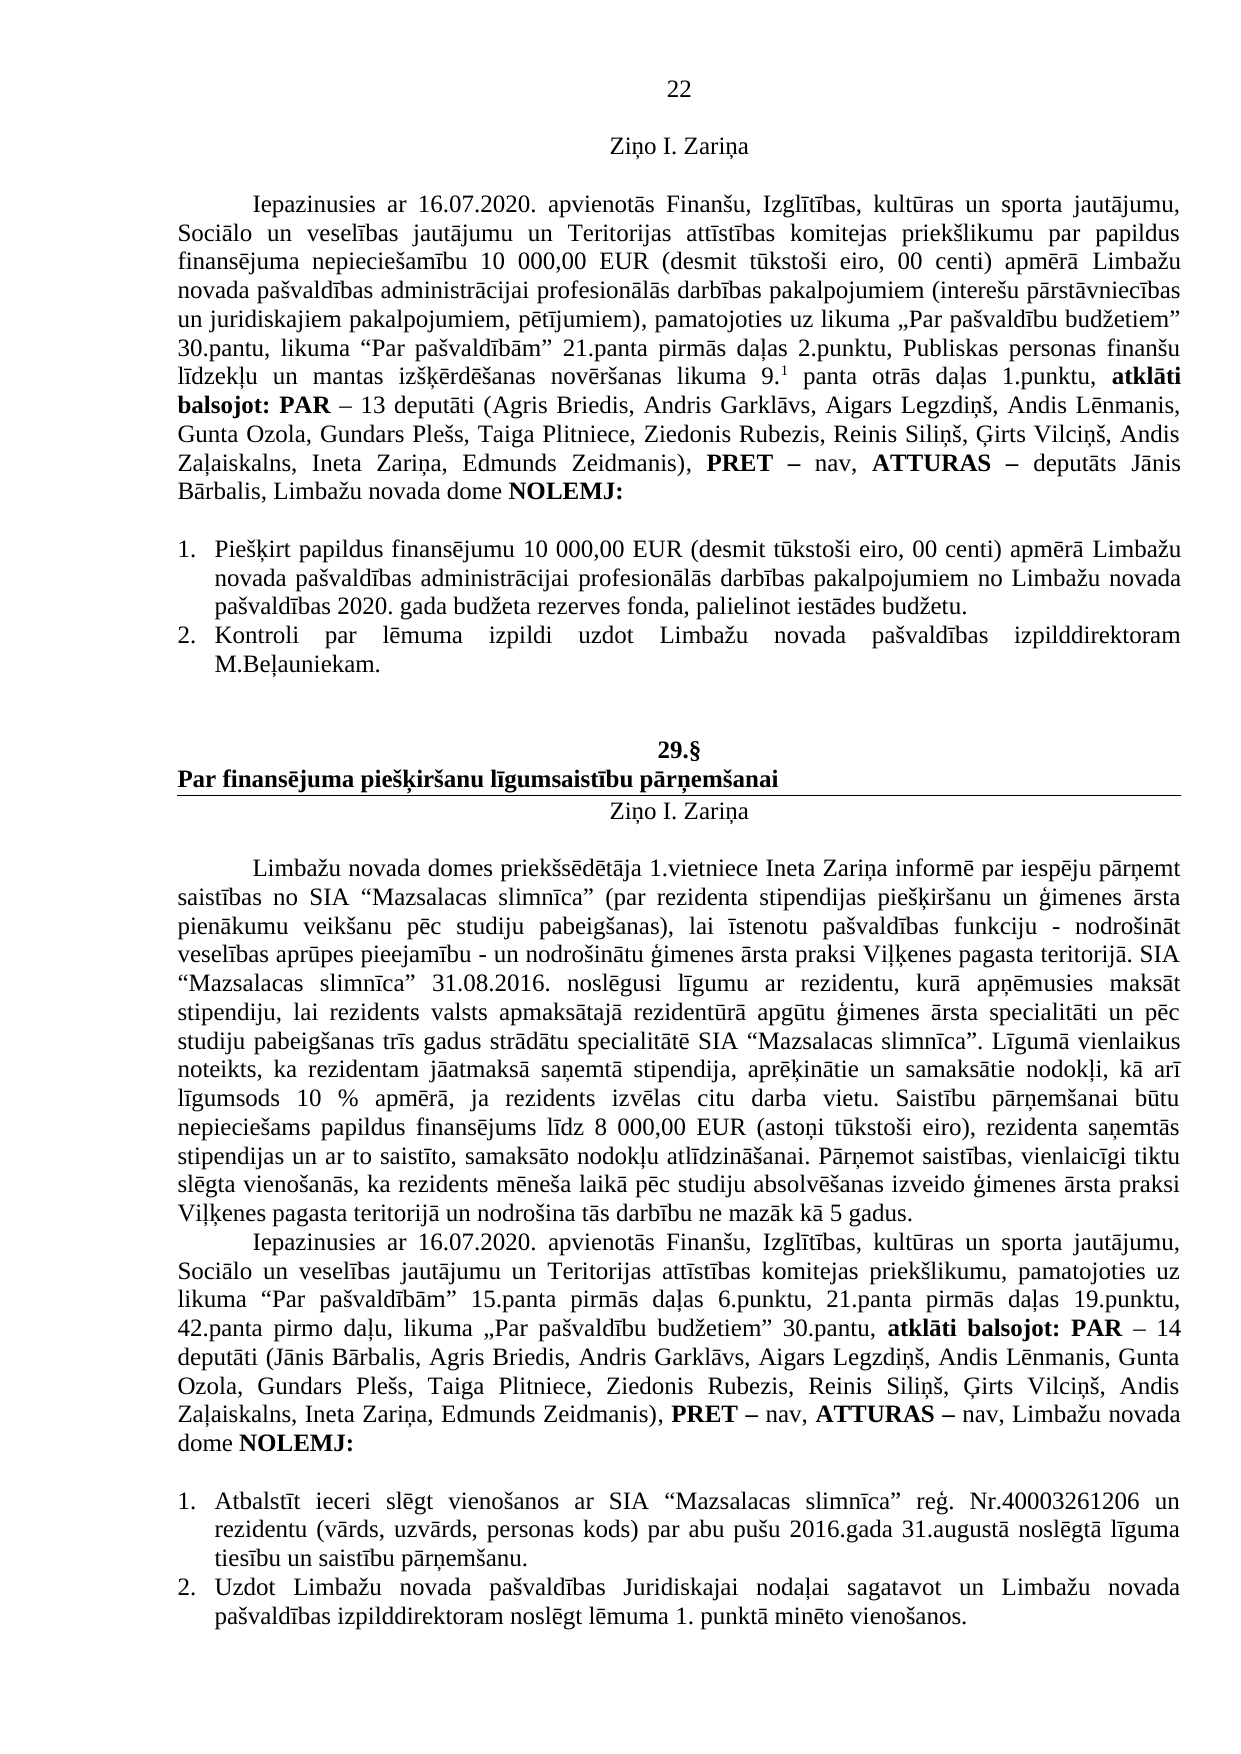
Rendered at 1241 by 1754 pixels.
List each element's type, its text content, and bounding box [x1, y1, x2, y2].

text Ziņo I. Zariņa [177, 796, 1181, 824]
text Ziņo I. Zariņa [177, 131, 1181, 160]
text 29.§ [177, 735, 1181, 764]
list Piešķirt papildus finansējumu 10 000,00 EUR (desmit tūkstoši eiro, 00 centi) apmērā Limbažu novada pašvaldības administrācijai profesionālās darbības pakalpojumiem no Limbažu novada pašvaldības 2020. gada budžeta rezerves fonda, palielinot iestādes budžetu. [177, 534, 1181, 620]
list Uzdot Limbažu novada pašvaldības Juridiskajai nodaļai sagatavot un Limbažu novada pašvaldības izpilddirektoram noslēgt lēmuma 1. punktā minēto vienošanos. [177, 1572, 1181, 1629]
text Par finansējuma piešķiršanu līgumsaistību pārņemšanai [177, 764, 1181, 795]
text Iepazinusies ar 16.07.2020. apvienotās Finanšu, Izglītības, kultūras un sporta jautājumu, Sociālo un veselības jautājumu un Teritorijas attīstības komitejas priekšlikumu, pamatojoties uz likuma “Par pašvaldībām” 15.panta pirmās daļas 6.punktu, 21.panta pirmās daļas 19.punktu, 42.panta pirmo daļu, likuma „Par pašvaldību budžetiem” 30.pantu, atklāti balsojot: PAR – 14 deputāti (Jānis Bārbalis, Agris Briedis, Andris Garklāvs, Aigars Legzdiņš, Andis Lēnmanis, Gunta Ozola, Gundars Plešs, Taiga Plitniece, Ziedonis Rubezis, Reinis Siliņš, Ģirts Vilciņš, Andis Zaļaiskalns, Ineta Zariņa, Edmunds Zeidmanis), PRET – nav, ATTURAS – nav, Limbažu novada dome NOLEMJ: [177, 1227, 1181, 1457]
list Atbalstīt ieceri slēgt vienošanos ar SIA “Mazsalacas slimnīca” reģ. Nr.40003261206 un rezidentu (vārds, uzvārds, personas kods) par abu pušu 2016.gada 31.augustā noslēgtā līguma tiesību un saistību pārņemšanu. [177, 1486, 1181, 1572]
text Iepazinusies ar 16.07.2020. apvienotās Finanšu, Izglītības, kultūras un sporta jautājumu, Sociālo un veselības jautājumu un Teritorijas attīstības komitejas priekšlikumu par papildus finansējuma nepieciešamību 10 000,00 EUR (desmit tūkstoši eiro, 00 centi) apmērā Limbažu novada pašvaldības administrācijai profesionālās darbības pakalpojumiem (interešu pārstāvniecības un juridiskajiem pakalpojumiem, pētījumiem), pamatojoties uz likuma „Par pašvaldību budžetiem” 30.pantu, likuma “Par pašvaldībām” 21.panta pirmās daļas 2.punktu, Publiskas personas finanšu līdzekļu un mantas izšķērdēšanas novēršanas likuma 9.1 panta otrās daļas 1.punktu, atklāti balsojot: PAR – 13 deputāti (Agris Briedis, Andris Garklāvs, Aigars Legzdiņš, Andis Lēnmanis, Gunta Ozola, Gundars Plešs, Taiga Plitniece, Ziedonis Rubezis, Reinis Siliņš, Ģirts Vilciņš, Andis Zaļaiskalns, Ineta Zariņa, Edmunds Zeidmanis), PRET – nav, ATTURAS – deputāts Jānis Bārbalis, Limbažu novada dome NOLEMJ: [177, 189, 1181, 505]
text Limbažu novada domes priekšsēdētāja 1.vietniece Ineta Zariņa informē par iespēju pārņemt saistības no SIA “Mazsalacas slimnīca” (par rezidenta stipendijas piešķiršanu un ģimenes ārsta pienākumu veikšanu pēc studiju pabeigšanas), lai īstenotu pašvaldības funkciju - nodrošināt veselības aprūpes pieejamību - un nodrošinātu ģimenes ārsta praksi Viļķenes pagasta teritorijā. SIA “Mazsalacas slimnīca” 31.08.2016. noslēgusi līgumu ar rezidentu, kurā apņēmusies maksāt stipendiju, lai rezidents valsts apmaksātajā rezidentūrā apgūtu ģimenes ārsta specialitāti un pēc studiju pabeigšanas trīs gadus strādātu specialitātē SIA “Mazsalacas slimnīca”. Līgumā vienlaikus noteikts, ka rezidentam jāatmaksā saņemtā stipendija, aprēķinātie un samaksātie nodokļi, kā arī līgumsods 10 % apmērā, ja rezidents izvēlas citu darba vietu. Saistību pārņemšanai būtu nepieciešams papildus finansējums līdz 8 000,00 EUR (astoņi tūkstoši eiro), rezidenta saņemtās stipendijas un ar to saistīto, samaksāto nodokļu atlīdzināšanai. Pārņemot saistības, vienlaicīgi tiktu slēgta vienošanās, ka rezidents mēneša laikā pēc studiju absolvēšanas izveido ģimenes ārsta praksi Viļķenes pagasta teritorijā un nodrošina tās darbību ne mazāk kā 5 gadus. [177, 853, 1181, 1227]
list Kontroli par lēmuma izpildi uzdot Limbažu novada pašvaldības izpilddirektoram M.Beļauniekam. [177, 620, 1181, 678]
